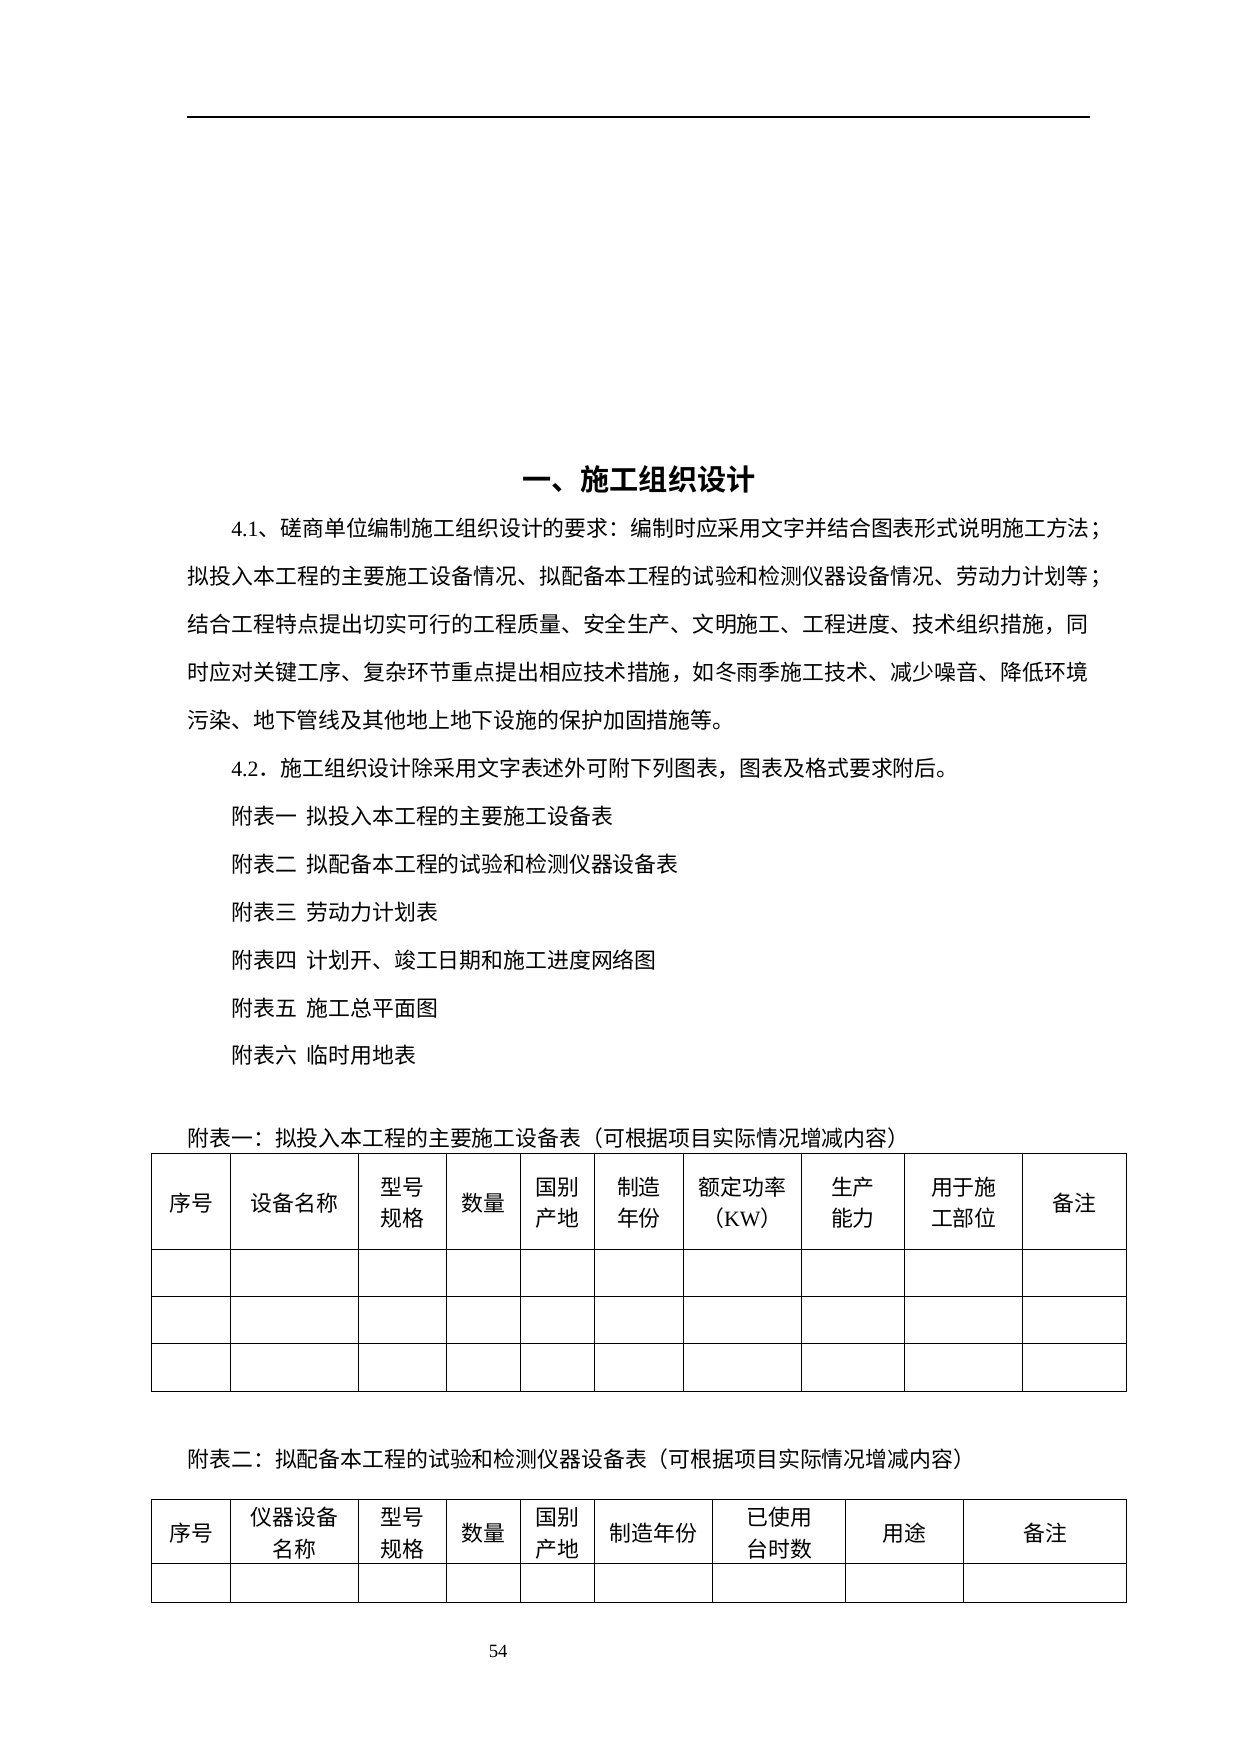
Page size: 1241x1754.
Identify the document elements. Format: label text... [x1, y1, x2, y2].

text 附表六 临时用地表 [187, 1026, 1090, 1073]
table_cell [231, 1344, 358, 1391]
table_cell [152, 1297, 230, 1343]
text 附表二：拟配备本工程的试验和检测仪器设备表（可根据项目实际情况增减内容） [187, 1442, 1090, 1474]
table_header 备注 [1023, 1154, 1126, 1249]
table_cell [964, 1564, 1126, 1602]
table_header 序号 [152, 1154, 230, 1249]
text 附表一：拟投入本工程的主要施工设备表（可根据项目实际情况增减内容） [187, 1121, 1090, 1153]
table_cell [521, 1344, 594, 1391]
table_header 额定功率 （KW） [684, 1154, 801, 1249]
table_cell [713, 1564, 845, 1602]
table_header 生产 能力 [802, 1154, 904, 1249]
table_cell [231, 1250, 358, 1296]
text 附表一 拟投入本工程的主要施工设备表 [187, 786, 1090, 834]
table_header 制造年份 [595, 1500, 712, 1563]
table_cell [447, 1344, 520, 1391]
table_cell [359, 1297, 446, 1343]
table_header 制造 年份 [595, 1154, 683, 1249]
table_cell [359, 1250, 446, 1296]
table_cell [595, 1564, 712, 1602]
table_cell [684, 1344, 801, 1391]
table_cell [905, 1250, 1022, 1296]
table_cell [521, 1297, 594, 1343]
table_cell [521, 1250, 594, 1296]
text 附表二 拟配备本工程的试验和检测仪器设备表 [187, 834, 1090, 882]
table_header 设备名称 [231, 1154, 358, 1249]
table_cell [152, 1344, 230, 1391]
table_cell [1023, 1344, 1126, 1391]
table_cell [905, 1297, 1022, 1343]
table_header 数量 [447, 1154, 520, 1249]
table_header 型号 规格 [359, 1500, 446, 1563]
table_cell [684, 1250, 801, 1296]
table_header 序号 [152, 1500, 230, 1563]
table_cell [802, 1250, 904, 1296]
table_cell [846, 1564, 963, 1602]
table_cell [1023, 1297, 1126, 1343]
table_cell [359, 1344, 446, 1391]
table_header 仪器设备名称 [231, 1500, 358, 1563]
table_cell [684, 1297, 801, 1343]
table_cell [802, 1344, 904, 1391]
table_header 用途 [846, 1500, 963, 1563]
text 一、施工组织设计 [187, 456, 1090, 498]
table_header 国别 产地 [521, 1500, 594, 1563]
text 4.2．施工组织设计除采用文字表述外可附下列图表，图表及格式要求附后。 [187, 738, 1090, 786]
table_header 备注 [964, 1500, 1126, 1563]
table_header 已使用 台时数 [713, 1500, 845, 1563]
table_header 数量 [447, 1500, 520, 1563]
table_cell [152, 1250, 230, 1296]
table_header 用于施 工部位 [905, 1154, 1022, 1249]
table_cell [359, 1564, 446, 1602]
table_cell [152, 1564, 230, 1602]
table_cell [231, 1297, 358, 1343]
table_cell [905, 1344, 1022, 1391]
text 附表四 计划开、竣工日期和施工进度网络图 [187, 930, 1090, 978]
table_header 型号 规格 [359, 1154, 446, 1249]
text 附表三 劳动力计划表 [187, 882, 1090, 930]
table_cell [595, 1297, 683, 1343]
table_cell [447, 1564, 520, 1602]
table_cell [521, 1564, 594, 1602]
table_cell [447, 1297, 520, 1343]
table_cell [595, 1250, 683, 1296]
table_cell [802, 1297, 904, 1343]
table_cell [231, 1564, 358, 1602]
table_cell [595, 1344, 683, 1391]
text 4.1、磋商单位编制施工组织设计的要求：编制时应采用文字并结合图表形式说明施工方法；拟投入本工程的主要施工设备情况、拟配备本工程的试验和检测仪器设备情况、劳动力计划等；结合工程特点提出切实可行的工程质量、安全生产、文明施工、工程进度、技术组织措施，同时应对关键工序、复杂环节重点提出相应技术措施，如冬雨季施工技术、减少噪音、降低环境污染、地下管线及其他地上地下设施的保护加固措施等。 [187, 498, 1090, 738]
table_cell [1023, 1250, 1126, 1296]
table_header 国别 产地 [521, 1154, 594, 1249]
text 附表五 施工总平面图 [187, 978, 1090, 1026]
table_cell [447, 1250, 520, 1296]
